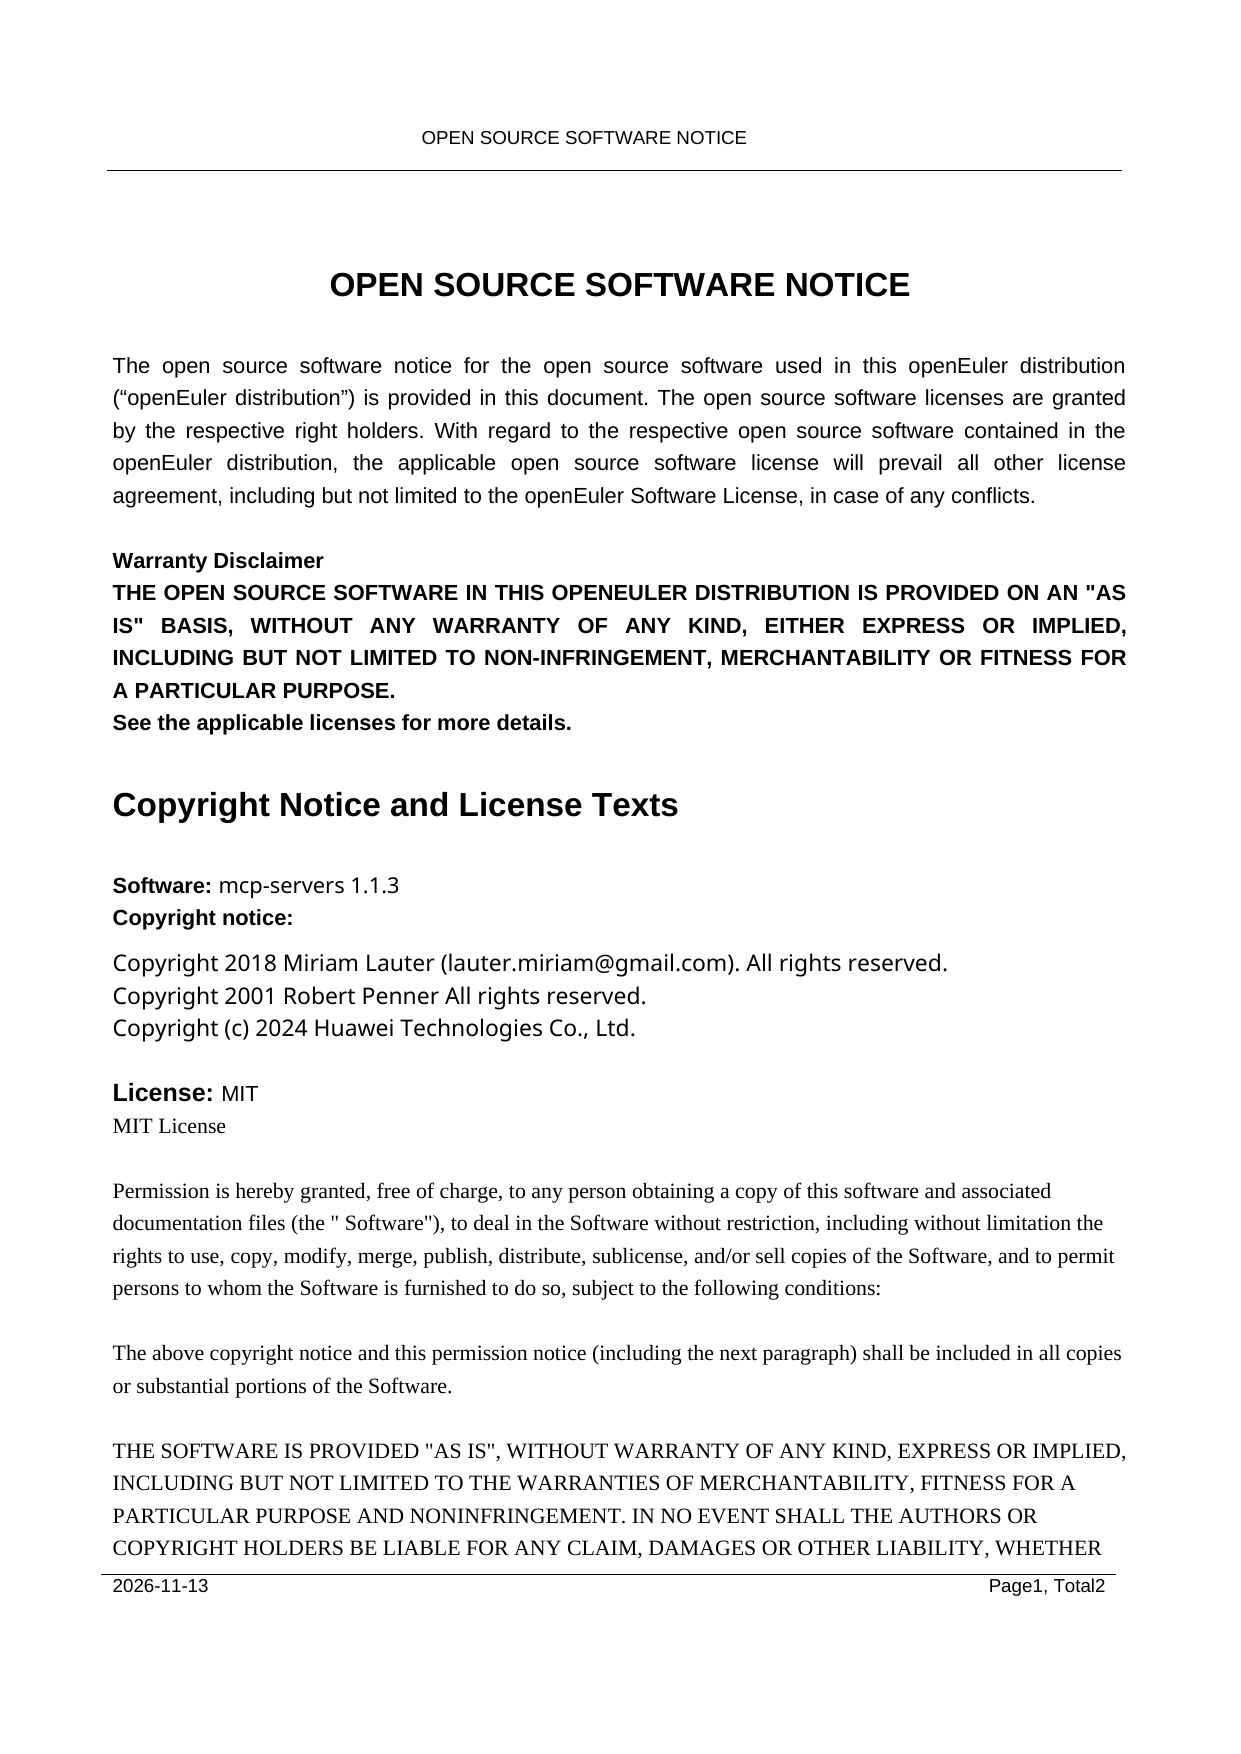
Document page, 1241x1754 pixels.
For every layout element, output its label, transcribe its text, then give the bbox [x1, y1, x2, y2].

text Warranty Disclaimer [112, 544, 1128, 576]
text THE OPEN SOURCE SOFTWARE IN THIS OPENEULER DISTRIBUTION IS PROVIDED ON AN "AS IS" BASIS, WITHOUT ANY WARRANTY OF ANY KIND, EITHER EXPRESS OR IMPLIED, INCLUDING BUT NOT LIMITED TO NON-INFRINGEMENT, MERCHANTABILITY OR FITNESS FOR A PARTICULAR PURPOSE. See the applicable licenses for more details. [112, 576, 1128, 739]
text The open source software notice for the open source software used in this openEuler distribution (“openEuler distribution”) is provided in this document. The open source software licenses are granted by the respective right holders. With regard to the respective open source software contained in the openEuler distribution, the applicable open source software license will prevail all other license agreement, including but not limited to the openEuler Software License, in case of any conflicts. [112, 349, 1128, 511]
text Copyright notice: [112, 901, 1128, 934]
text License: MIT [112, 1077, 1128, 1109]
title Software: mcp-servers 1.1.3 [112, 869, 1128, 901]
text Copyright 2018 Miriam Lauter (lauter.miriam@gmail.com). All rights reserved. Copyright 2001 Robert Penner All rights reserved. Copyright (c) 2024 Huawei Technologies Co., Ltd. [112, 947, 1128, 1077]
text OPEN SOURCE SOFTWARE NOTICE [112, 251, 1128, 316]
text Copyright Notice and License Texts [112, 771, 1128, 836]
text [112, 1109, 1128, 1564]
